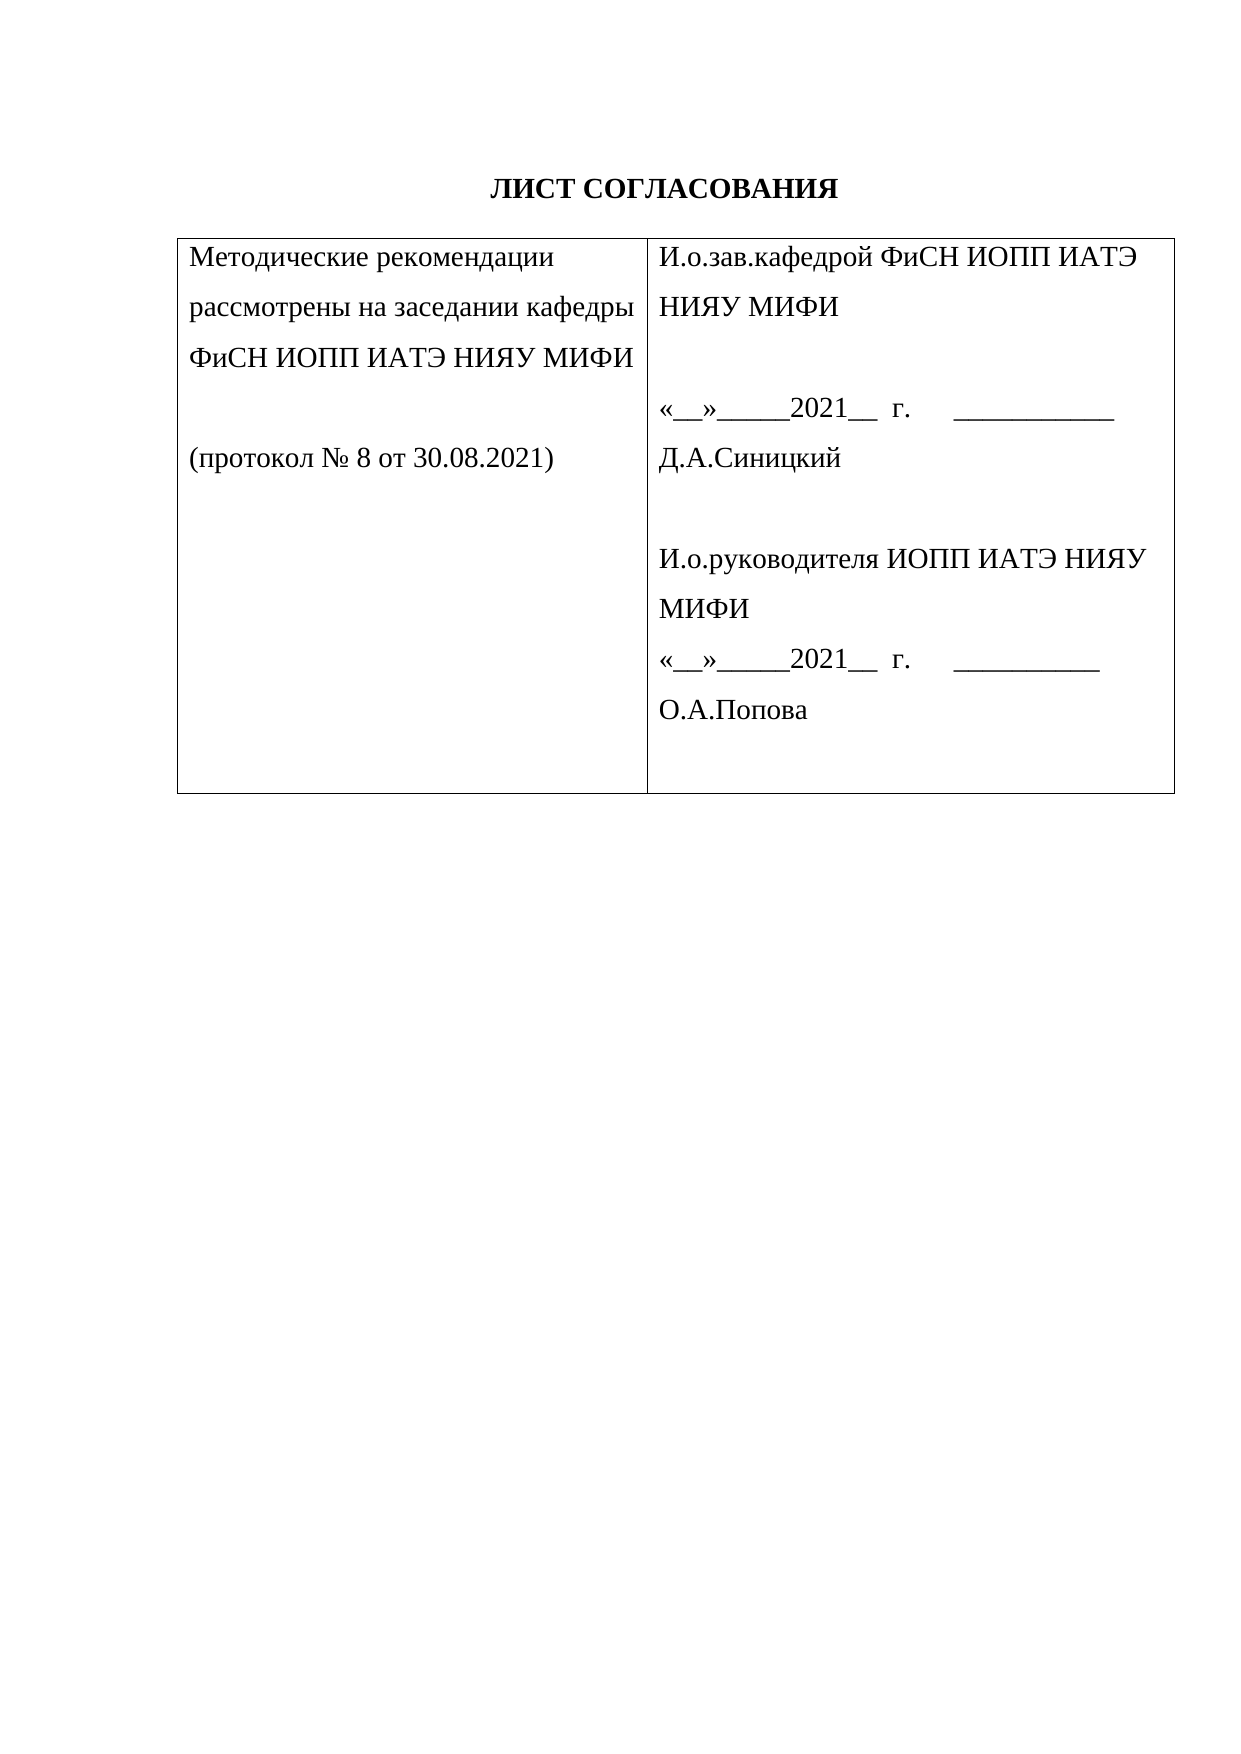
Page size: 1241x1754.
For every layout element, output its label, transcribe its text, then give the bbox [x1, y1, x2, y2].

text ЛИСТ СОГЛАСОВАНИЯ [177, 171, 1152, 204]
table_header И.о.зав.кафедрой ФиСН ИОПП ИАТЭ НИЯУ МИФИ «__»_____2021__ г. ___________ Д.А.Синицкий И.о.руководителя ИОПП ИАТЭ НИЯУ МИФИ «__»_____2021__ г. __________ О.А.Попова [648, 239, 1174, 792]
table_header Методические рекомендации рассмотрены на заседании кафедры ФиСН ИОПП ИАТЭ НИЯУ МИФИ (протокол № 8 от 30.08.2021) [178, 239, 647, 792]
